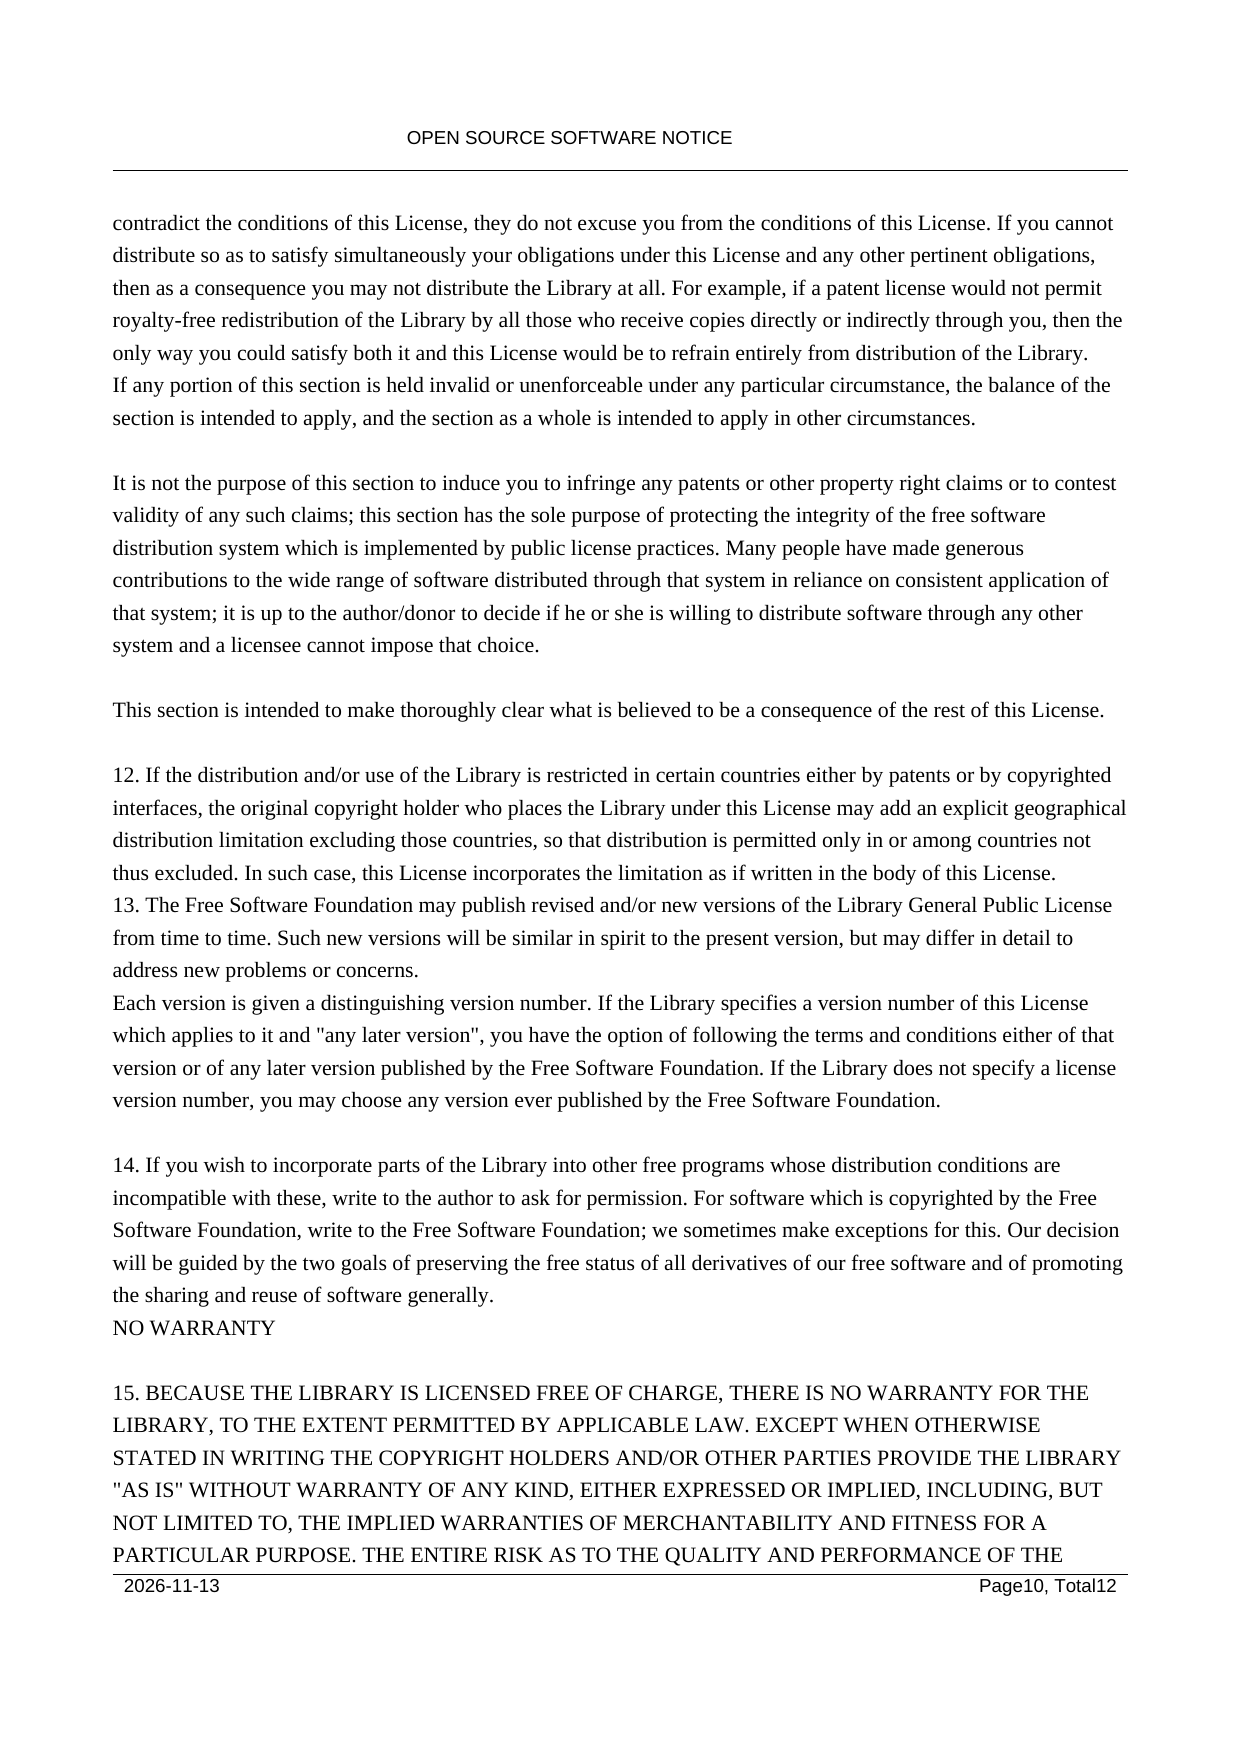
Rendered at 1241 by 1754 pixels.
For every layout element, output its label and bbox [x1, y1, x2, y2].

text [112, 206, 1128, 1571]
